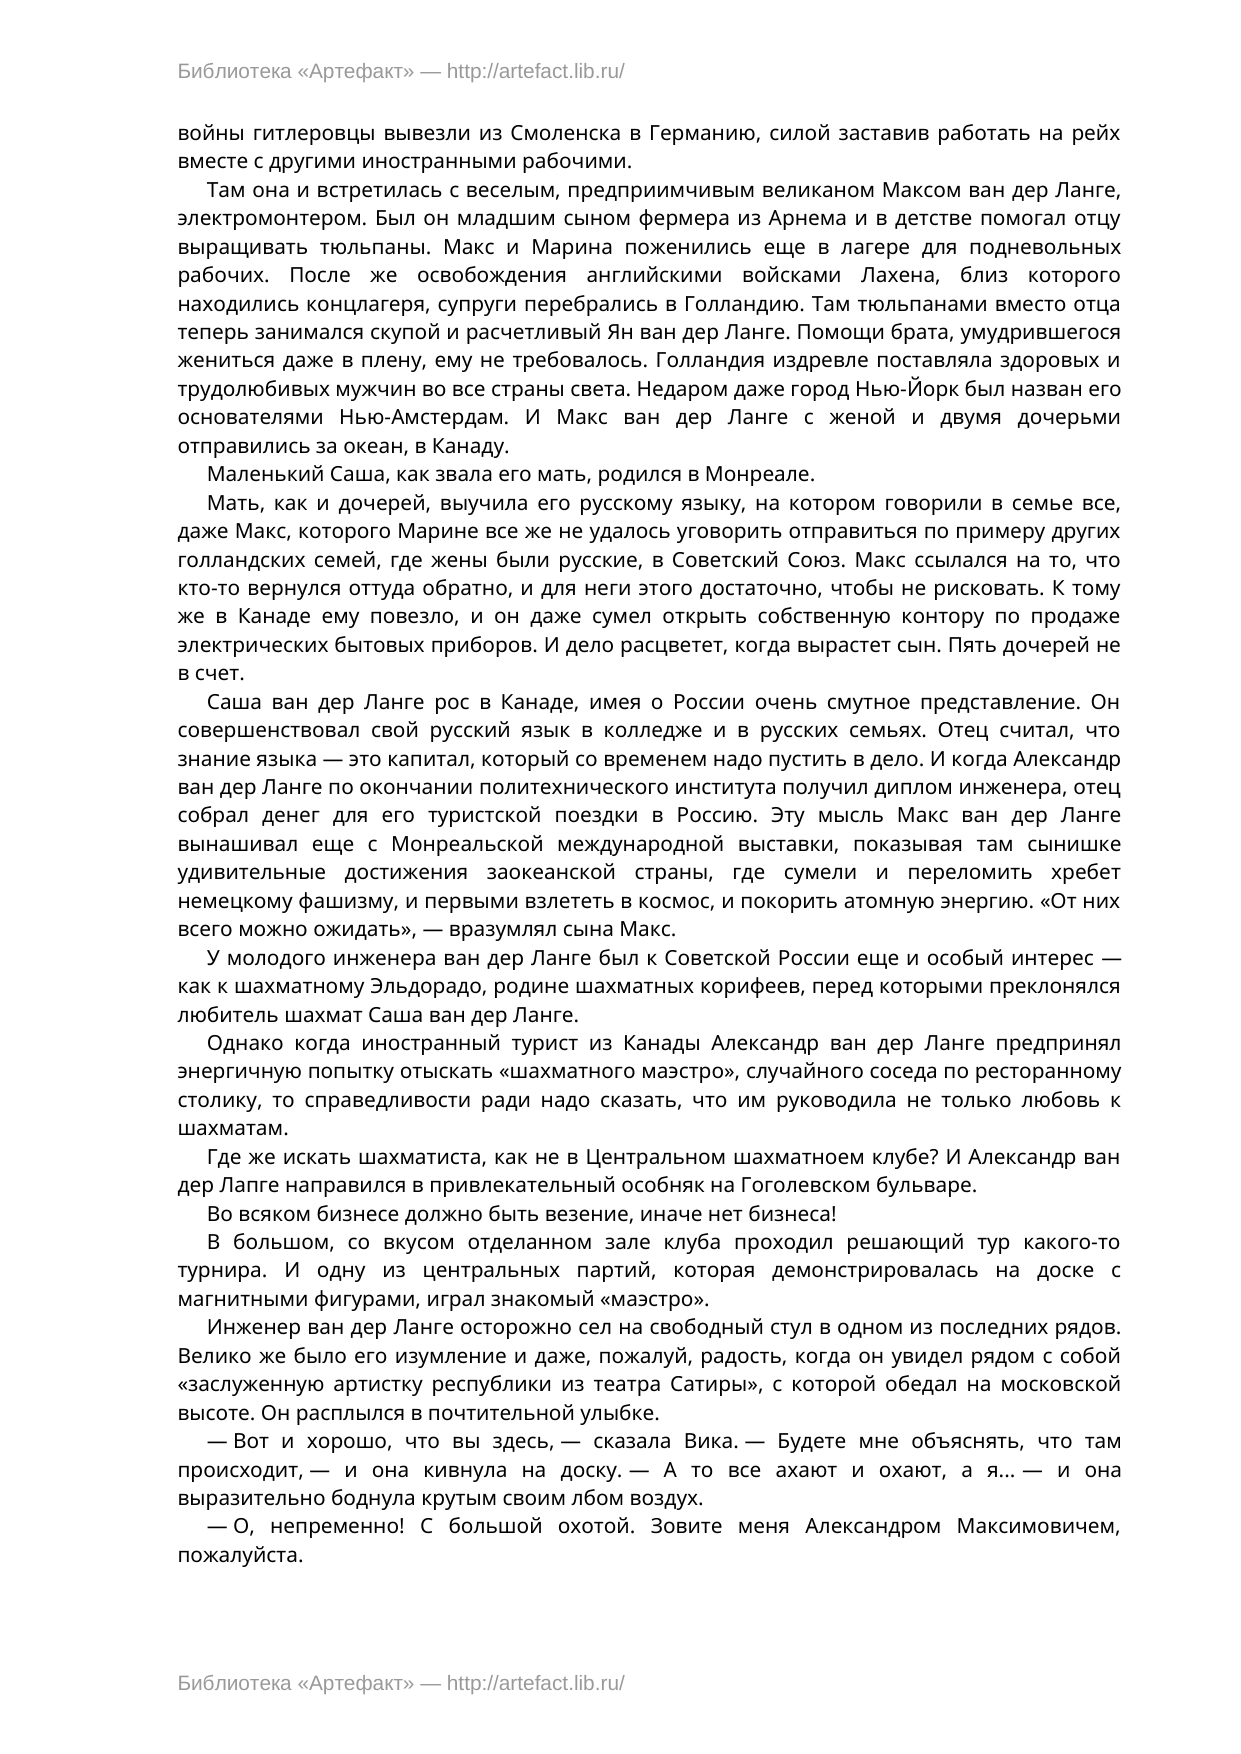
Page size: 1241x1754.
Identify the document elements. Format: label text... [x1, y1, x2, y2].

text — Вот и хорошо, что вы здесь, — сказала Вика. — Будете мне объяснять, что там происходит, — и она кивнула на доску. — А то все ахают и охают, а я... — и она выразительно боднула крутым своим лбом воздух. [177, 1426, 1122, 1512]
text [177, 118, 1122, 175]
text Инженер ван дер Ланге осторожно сел на свободный стул в одном из последних рядов. Велико же было его изумление и даже, пожалуй, радость, когда он увидел рядом с собой «заслуженную артистку республики из театра Сатиры», с которой обедал на московской высоте. Он расплылся в почтительной улыбке. [177, 1312, 1122, 1426]
text Маленький Саша, как звала его мать, родился в Монреале. [177, 459, 1122, 488]
text Там она и встретилась с веселым, предприимчивым великаном Максом ван дер Ланге, электромонтером. Был он младшим сыном фермера из Арнема и в детстве помогал отцу выращивать тюльпаны. Макс и Марина поженились еще в лагере для подневольных рабочих. После же освобождения английскими войсками Лахена, близ которого находились концлагеря, супруги перебрались в Голландию. Там тюльпанами вместо отца теперь занимался скупой и расчетливый Ян ван дер Ланге. Помощи брата, умудрившегося жениться даже в плену, ему не требовалось. Голландия издревле поставляла здоровых и трудолюбивых мужчин во все страны света. Недаром даже город Нью-Йорк был назван его основателями Нью-Амстердам. И Макс ван дер Ланге с женой и двумя дочерьми отправились за океан, в Канаду. [177, 175, 1122, 459]
text Мать, как и дочерей, выучила его русскому языку, на котором говорили в семье все, даже Макс, которого Марине все же не удалось уговорить отправиться по примеру других голландских семей, где жены были русские, в Советский Союз. Макс ссылался на то, что кто-то вернулся оттуда обратно, и для неги этого достаточно, чтобы не рисковать. К тому же в Канаде ему повезло, и он даже сумел открыть собственную контору по продаже электрических бытовых приборов. И дело расцветет, когда вырастет сын. Пять дочерей не в счет. [177, 488, 1122, 687]
text Во всяком бизнесе должно быть везение, иначе нет бизнеса! [177, 1199, 1122, 1227]
text Где же искать шахматиста, как не в Центральном шахматноем клубе? И Александр ван дер Лапге направился в привлекательный особняк на Гоголевском бульваре. [177, 1142, 1122, 1199]
text Однако когда иностранный турист из Канады Александр ван дер Ланге предпринял энергичную попытку отыскать «шахматного маэстро», случайного соседа по ресторанному столику, то справедливости ради надо сказать, что им руководила не только любовь к шахматам. [177, 1028, 1122, 1142]
text Саша ван дер Ланге рос в Канаде, имея о России очень смутное представление. Он совершенствовал свой русский язык в колледже и в русских семьях. Отец считал, что знание языка — это капитал, который со временем надо пустить в дело. И когда Александр ван дер Ланге по окончании политехнического института получил диплом инженера, отец собрал денег для его туристской поездки в Россию. Эту мысль Макс ван дер Ланге вынашивал еще с Монреальской международной выставки, показывая там сынишке удивительные достижения заокеанской страны, где сумели и переломить хребет немецкому фашизму, и первыми взлететь в космос, и покорить атомную энергию. «От них всего можно ожидать», — вразумлял сына Макс. [177, 687, 1122, 943]
text — О, непременно! С большой охотой. Зовите меня Александром Максимовичем, пожалуйста. [177, 1512, 1122, 1568]
text В большом, со вкусом отделанном зале клуба проходил решающий тур какого-то турнира. И одну из центральных партий, которая демонстрировалась на доске с магнитными фигурами, играл знакомый «маэстро». [177, 1227, 1122, 1312]
text У молодого инженера ван дер Ланге был к Советской России еще и особый интерес — как к шахматному Эльдорадо, родине шахматных корифеев, перед которыми преклонялся любитель шахмат Саша ван дер Ланге. [177, 943, 1122, 1028]
